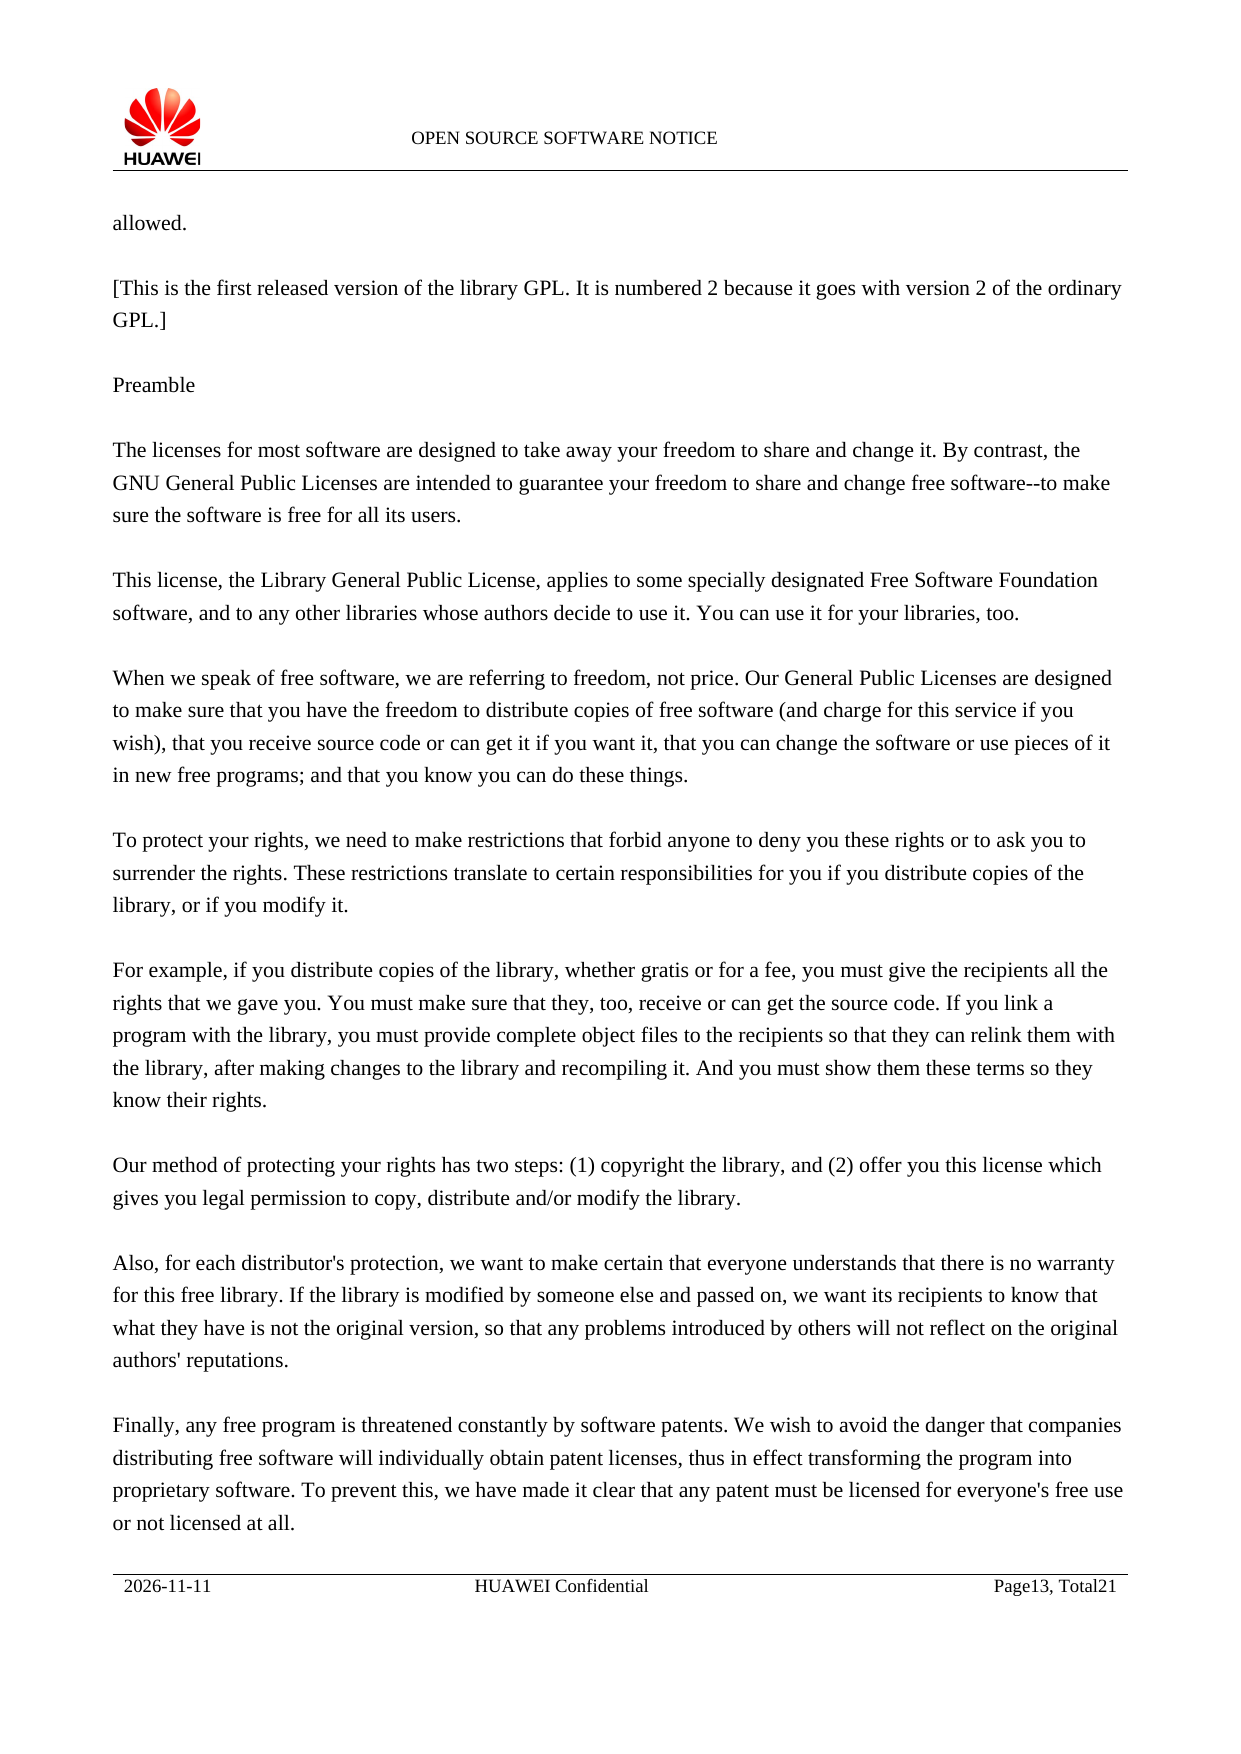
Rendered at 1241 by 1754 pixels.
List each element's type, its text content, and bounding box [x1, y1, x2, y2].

picture [124, 88, 201, 165]
